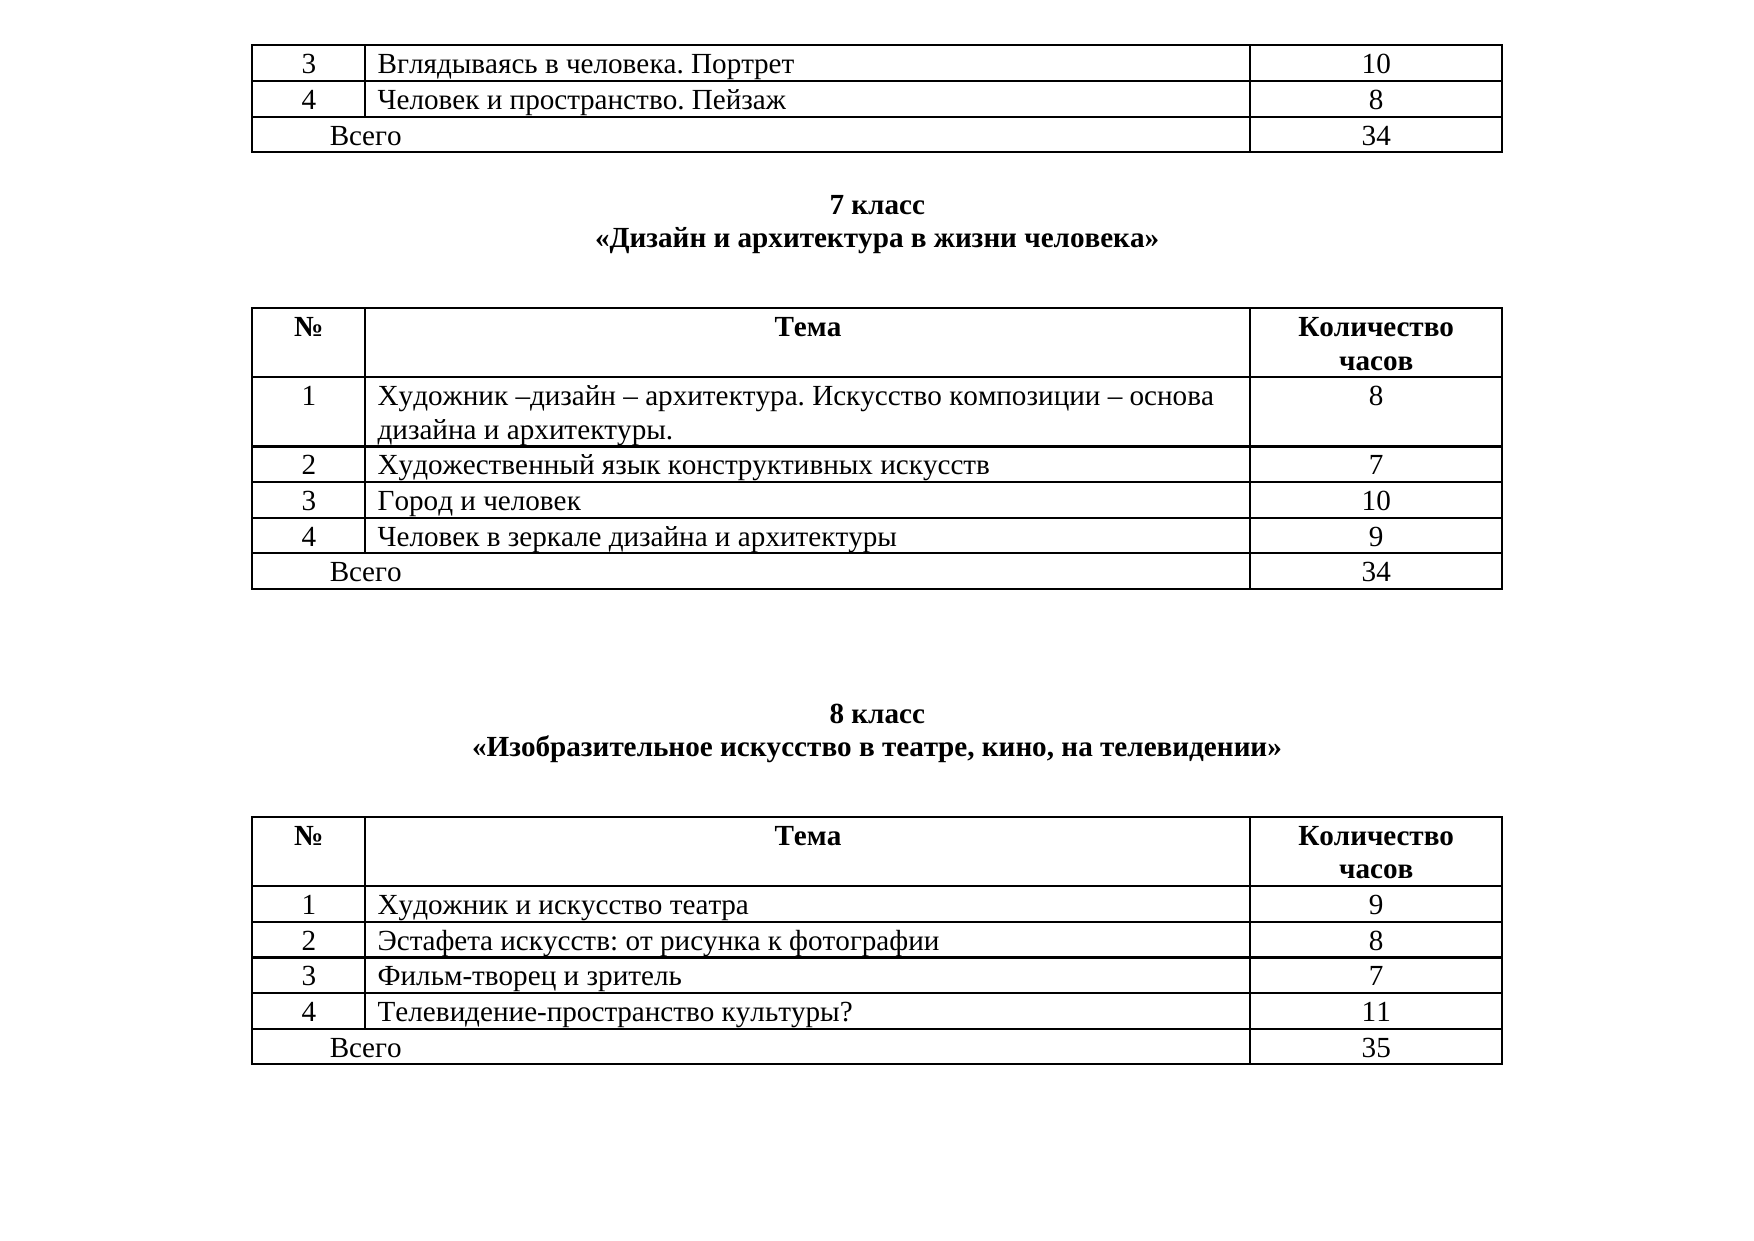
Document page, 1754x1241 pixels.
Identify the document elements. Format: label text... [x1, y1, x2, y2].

text 7 класс [118, 187, 1636, 220]
table_cell Всего [253, 118, 1249, 151]
table_cell 34 [1251, 118, 1501, 151]
table_cell Фильм-творец и зритель [366, 959, 1249, 992]
table_cell 10 [1251, 483, 1501, 517]
table_cell 3 [253, 46, 364, 80]
table_cell 4 [253, 82, 364, 116]
table_cell 8 [1251, 923, 1501, 956]
table_cell Эстафета искусств: от рисунка к фотографии [366, 923, 1249, 956]
table_cell Всего [253, 1030, 1249, 1063]
table_cell 2 [253, 448, 364, 481]
table_header Количество часов [1251, 309, 1501, 376]
table_cell 9 [1251, 887, 1501, 921]
table_cell Художественный язык конструктивных искусств [366, 448, 1249, 481]
table_cell 2 [253, 923, 364, 956]
table_cell 4 [253, 519, 364, 552]
table_cell 8 [1251, 82, 1501, 116]
table_cell 1 [253, 378, 364, 445]
text 8 класс [118, 696, 1636, 729]
table_cell 4 [253, 994, 364, 1028]
table_cell Вглядываясь в человека. Портрет [366, 46, 1249, 80]
table_cell Человек в зеркале дизайна и архитектуры [366, 519, 1249, 552]
table_cell 3 [253, 959, 364, 992]
table_cell Художник и искусство театра [366, 887, 1249, 921]
table_header № [253, 309, 364, 376]
table_header Тема [366, 309, 1249, 376]
table_cell 3 [253, 483, 364, 517]
table_cell Художник –дизайн – архитектура. Искусство композиции – основа дизайна и архитектуры. [366, 378, 1249, 445]
table_cell Всего [253, 554, 1249, 588]
table_cell 7 [1251, 959, 1501, 992]
table_cell 34 [1251, 554, 1501, 588]
table_cell 1 [253, 887, 364, 921]
table_cell Город и человек [366, 483, 1249, 517]
table_cell 11 [1251, 994, 1501, 1028]
table_cell 10 [1251, 46, 1501, 80]
table_header № [253, 818, 364, 885]
table_cell 35 [1251, 1030, 1501, 1063]
table_cell 7 [1251, 448, 1501, 481]
table_cell 9 [1251, 519, 1501, 552]
text «Дизайн и архитектура в жизни человека» [118, 220, 1636, 254]
table_cell Телевидение-пространство культуры? [366, 994, 1249, 1028]
text «Изобразительное искусство в театре, кино, на телевидении» [118, 729, 1636, 763]
table_cell Человек и пространство. Пейзаж [366, 82, 1249, 116]
table_header Тема [366, 818, 1249, 885]
table_header Количество часов [1251, 818, 1501, 885]
table_cell 8 [1251, 378, 1501, 445]
